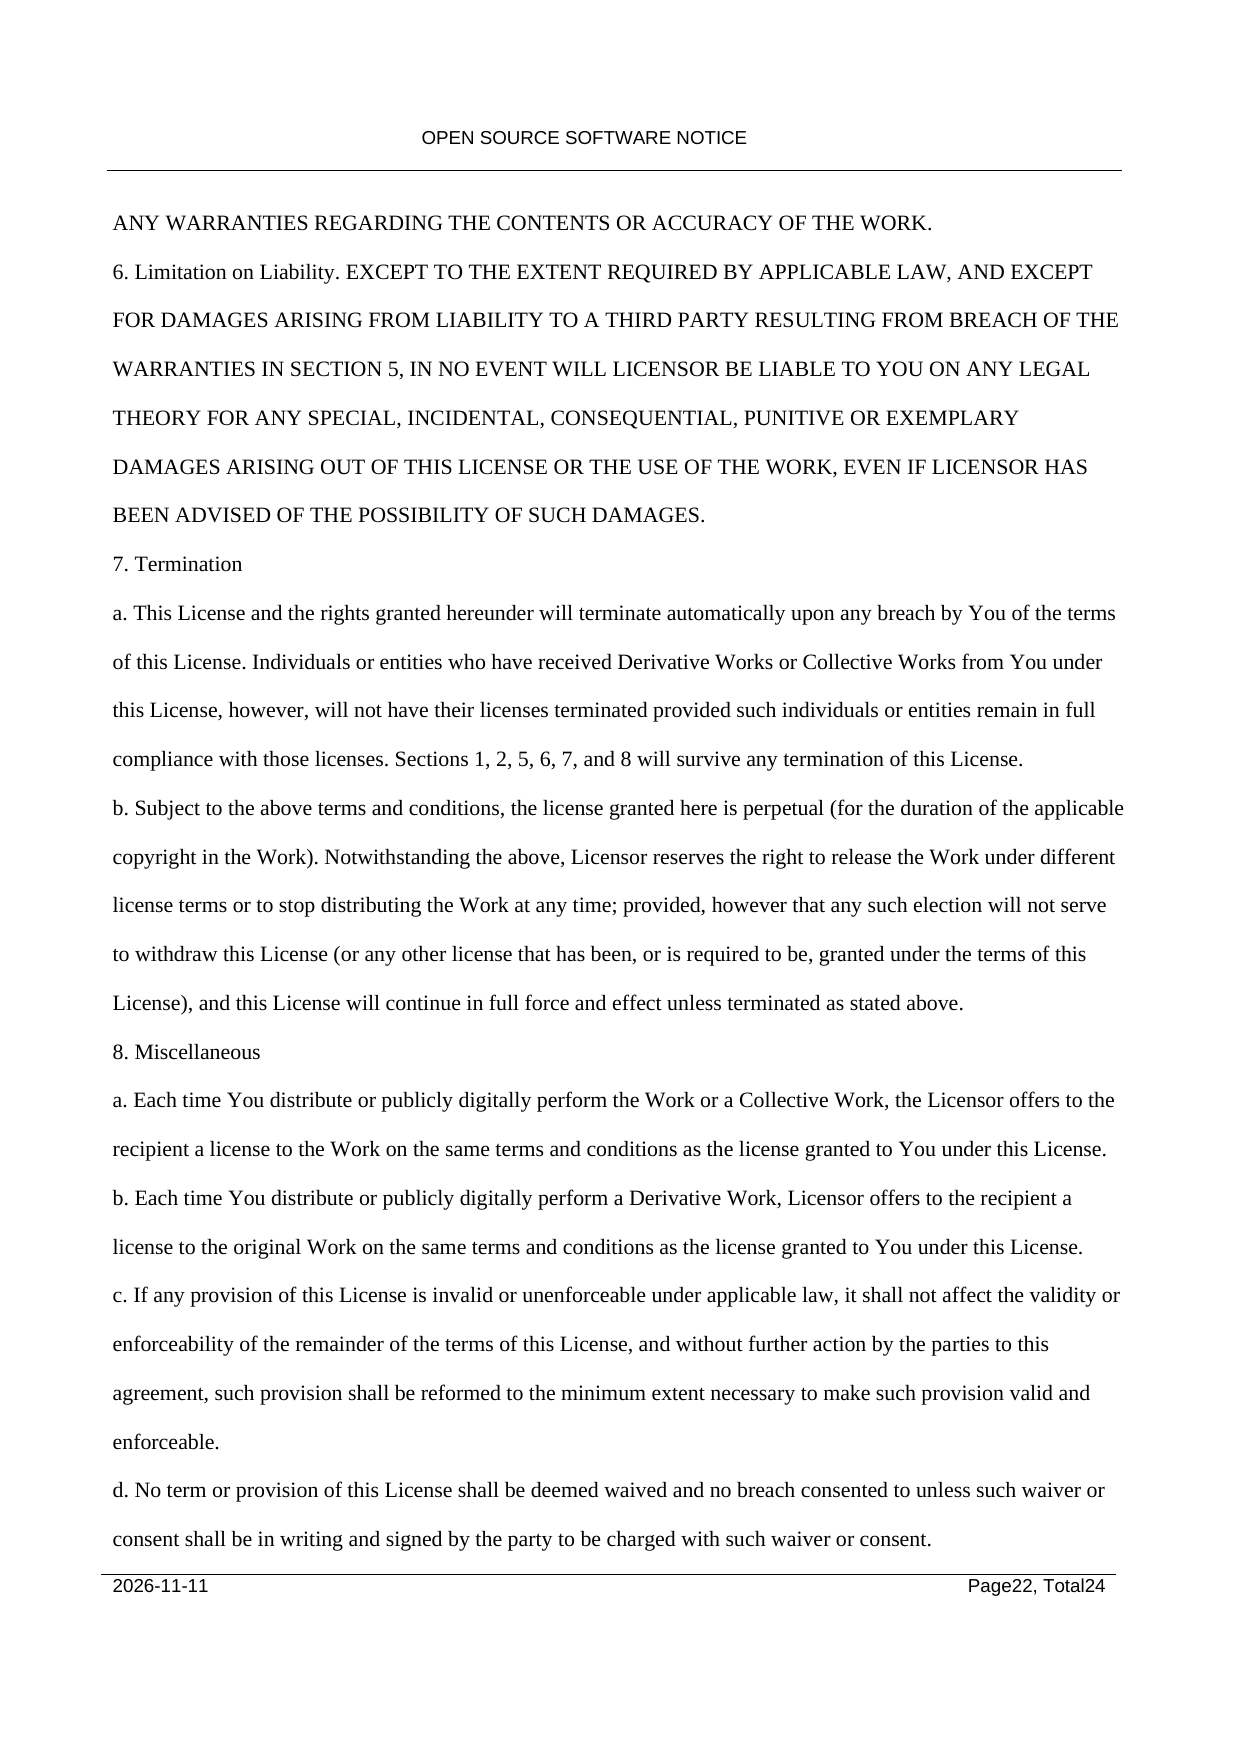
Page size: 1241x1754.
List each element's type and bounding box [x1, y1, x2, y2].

text [112, 206, 1128, 1555]
